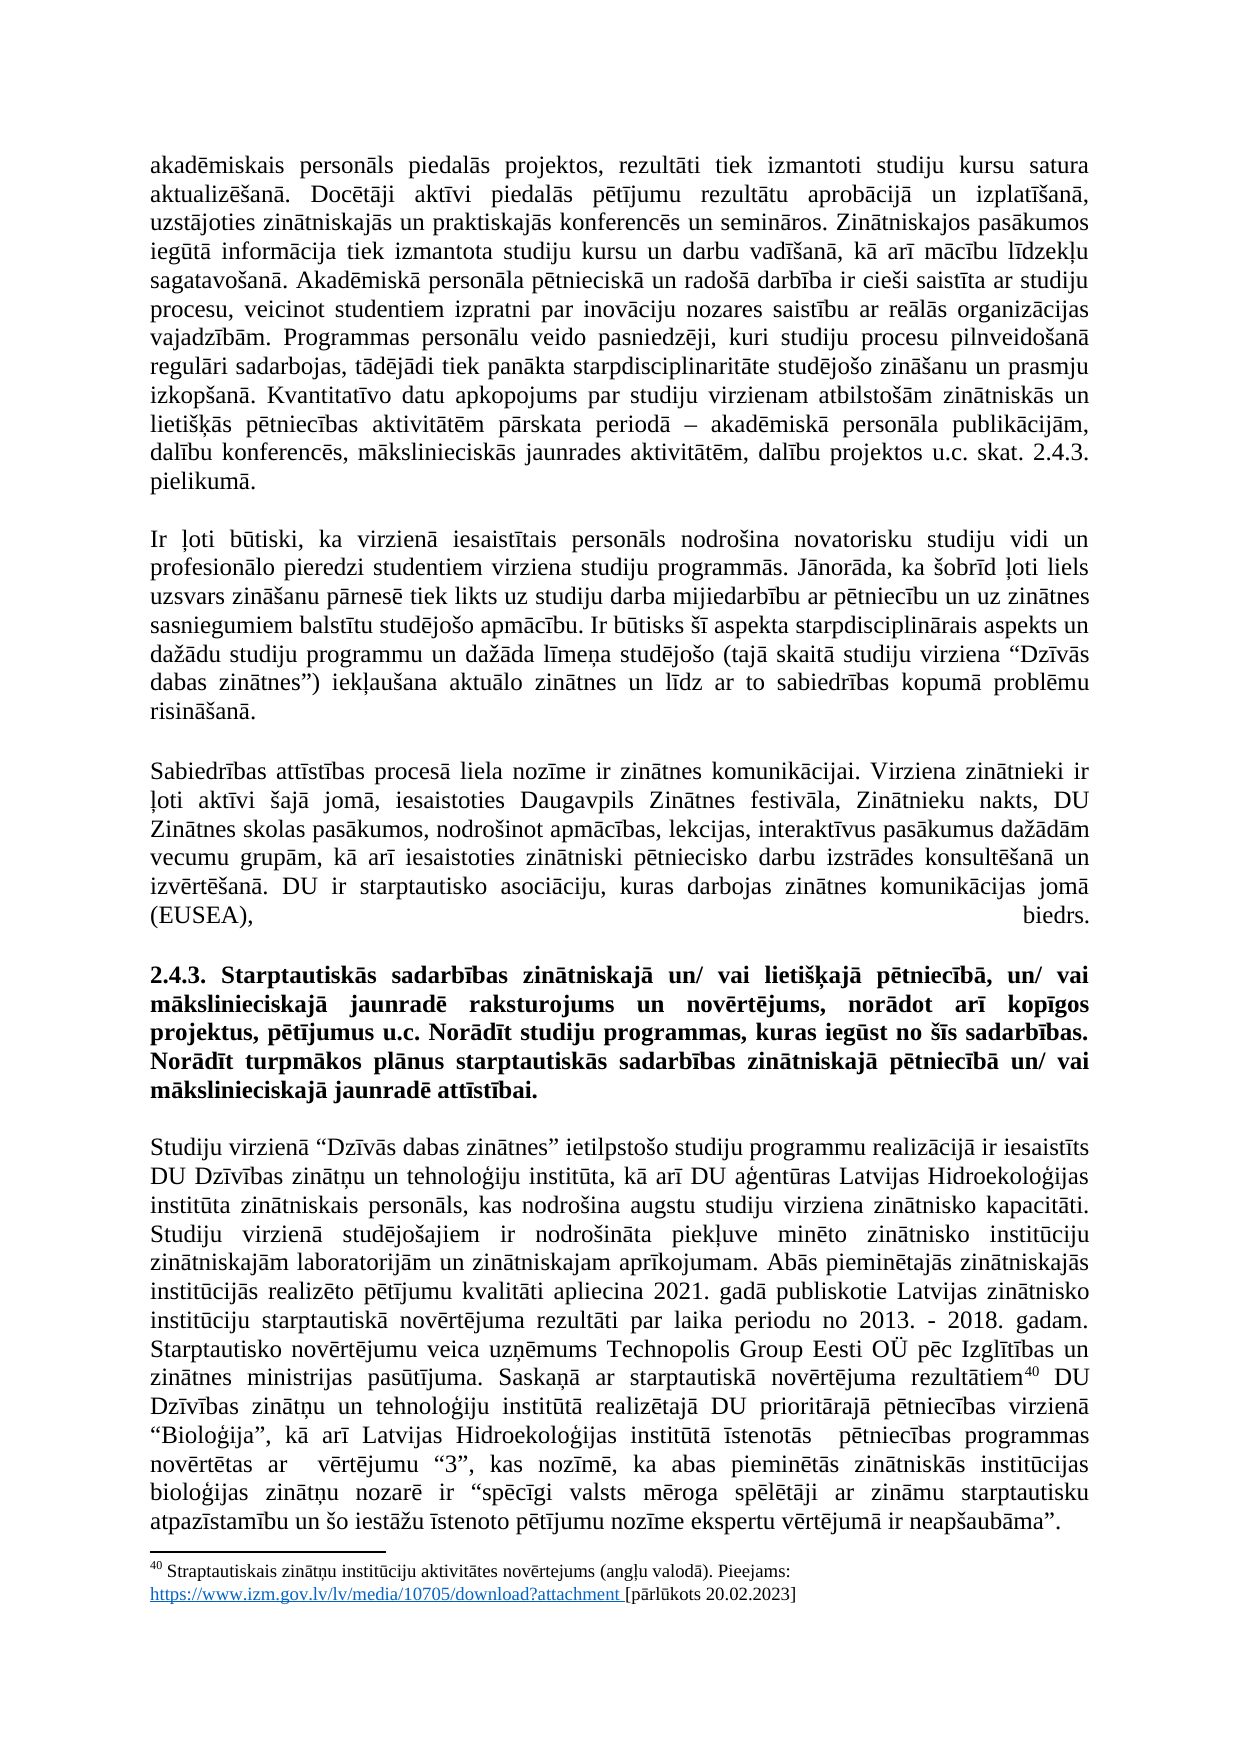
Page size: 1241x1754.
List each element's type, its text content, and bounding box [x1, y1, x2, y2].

text Sabiedrības attīstības procesā liela nozīme ir zinātnes komunikācijai. Virziena zinātnieki ir ļoti aktīvi šajā jomā, iesaistoties Daugavpils Zinātnes festivāla, Zinātnieku nakts, DU Zinātnes skolas pasākumos, nodrošinot apmācības, lekcijas, interaktīvus pasākumus dažādām vecumu grupām, kā arī iesaistoties zinātniski pētniecisko darbu izstrādes konsultēšanā un izvērtēšanā. DU ir starptautisko asociāciju, kuras darbojas zinātnes komunikācijas jomā (EUSEA), biedrs. [150, 756, 1090, 960]
text Studiju virzienā “Dzīvās dabas zinātnes” ietilpstošo studiju programmu realizācijā ir iesaistīts DU Dzīvības zinātņu un tehnoloģiju institūta, kā arī DU aģentūras Latvijas Hidroekoloģijas institūta zinātniskais personāls, kas nodrošina augstu studiju virziena zinātnisko kapacitāti. Studiju virzienā studējošajiem ir nodrošināta piekļuve minēto zinātnisko institūciju zinātniskajām laboratorijām un zinātniskajam aprīkojumam. Abās pieminētajās zinātniskajās institūcijās realizēto pētījumu kvalitāti apliecina 2021. gadā publiskotie Latvijas zinātnisko institūciju starptautiskā novērtējuma rezultāti par laika periodu no 2013. - 2018. gadam. Starptautisko novērtējumu veica uzņēmums Technopolis Group Eesti OÜ pēc Izglītības un zinātnes ministrijas pasūtījuma. Saskaņā ar starptautiskā novērtējuma rezultātiem DU Dzīvības zinātņu un tehnoloģiju institūtā realizētajā DU prioritārajā pētniecības virzienā “Bioloģija”, kā arī Latvijas Hidroekoloģijas institūtā īstenotās pētniecības programmas novērtētas ar vērtējumu “3”, kas nozīmē, ka abas pieminētās zinātniskās institūcijas bioloģijas zinātņu nozarē ir “spēcīgi valsts mēroga spēlētāji ar zināmu starptautisku atpazīstamību un šo iestāžu īstenoto pētījumu nozīme ekspertu vērtējumā ir neapšaubāma”. [150, 1132, 1090, 1535]
text Ir ļoti būtiski, ka virzienā iesaistītais personāls nodrošina novatorisku studiju vidi un profesionālo pieredzi studentiem virziena studiju programmās. Jānorāda, ka šobrīd ļoti liels uzsvars zināšanu pārnesē tiek likts uz studiju darba mijiedarbību ar pētniecību un uz zinātnes sasniegumiem balstītu studējošo apmācību. Ir būtisks šī aspekta starpdisciplinārais aspekts un dažādu studiju programmu un dažāda līmeņa studējošo (tajā skaitā studiju virziena “Dzīvās dabas zinātnes”) iekļaušana aktuālo zinātnes un līdz ar to sabiedrības kopumā problēmu risināšanā. [150, 524, 1090, 756]
text 2.4.3. Starptautiskās sadarbības zinātniskajā un/ vai lietišķajā pētniecībā, un/ vai mākslinieciskajā jaunradē raksturojums un novērtējums, norādot arī kopīgos projektus, pētījumus u.c. Norādīt studiju programmas, kuras iegūst no šīs sadarbības. Norādīt turpmākos plānus starptautiskās sadarbības zinātniskajā pētniecībā un/ vai mākslinieciskajā jaunradē attīstībai. [150, 960, 1090, 1104]
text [150, 150, 1090, 495]
